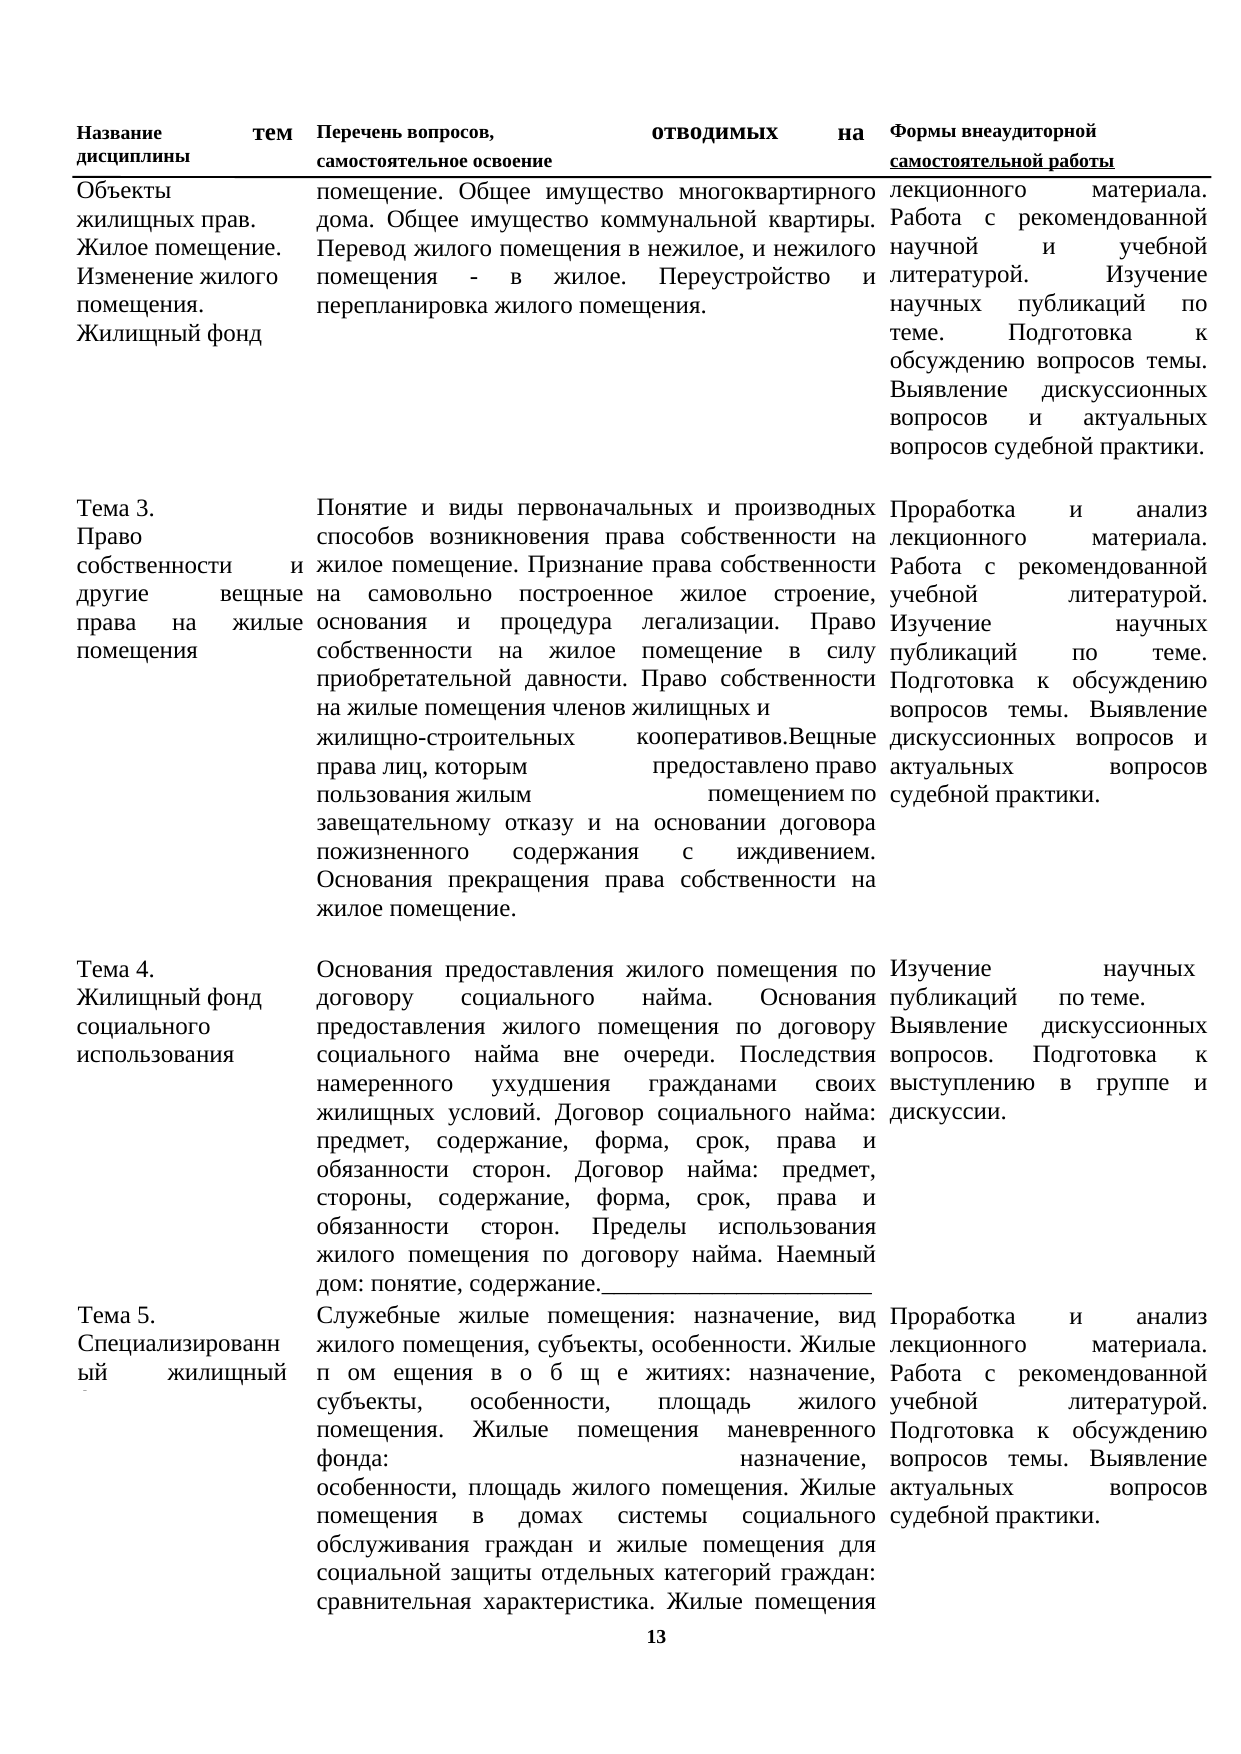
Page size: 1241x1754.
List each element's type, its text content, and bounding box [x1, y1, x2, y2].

text социального [76, 1011, 303, 1040]
text завещательному отказу и на основании договора пожизненного содержания с иждивением. Основания прекращения права собственности на жилое помещение. [316, 808, 876, 922]
text Перечень вопросов, [316, 115, 626, 144]
text самостоятельное освоение [316, 144, 626, 173]
text Объекты [76, 176, 303, 204]
text Формы внеаудиторной [889, 114, 1206, 143]
text лекционного материала. Работа с рекомендованной научной и учебной литературой. Изучение научных публикаций по теме. Подготовка к обсуждению вопросов темы. Выявление дискуссионных вопросов и актуальных вопросов судебной практики. [889, 174, 1207, 460]
text Проработка и анализ лекционного материала. Работа с рекомендованной учебной литературой. Подготовка к обсуждению вопросов темы. Выявление актуальных вопросов судебной практики. [889, 1301, 1207, 1530]
text Понятие и виды первоначальных и производных способов возникновения права собственности на жилое помещение. Признание права собственности на самовольно построенное жилое строение, основания и процедура легализации. Право собственности на жилое помещение в силу приобретательной давности. Право собственности на жилые помещения членов жилищных и [316, 493, 876, 721]
text Жилищный фонд [76, 983, 303, 1011]
text Служебные жилые помещения: назначение, вид жилого помещения, субъекты, особенности. Жилые п ом ещения в о б щ е житиях: назначение, субъекты, особенности, площадь жилого помещения. Жилые помещения маневренного фонда: назначение, [316, 1301, 876, 1472]
text жилищно-строительных права лиц, которым пользования жилым [316, 723, 597, 808]
text Специализированн ый жилищный фонд [77, 1329, 287, 1390]
text Название [76, 123, 229, 143]
text помещение. Общее имущество многоквартирного дома. Общее имущество коммунальной квартиры. Перевод жилого помещения в нежилое, и нежилого помещения - в жилое. Переустройство и перепланировка жилого помещения. [316, 176, 876, 319]
text Тема 4. [76, 954, 303, 983]
text Изучение научных [889, 954, 1207, 982]
text Тема 5. [77, 1300, 303, 1329]
text отводимых [651, 120, 778, 145]
text тем [252, 120, 293, 145]
text собственности и другие вещные права на жилые помещения [76, 550, 303, 664]
text самостоятельной работы [889, 143, 1206, 173]
text Проработка и анализ лекционного материала. Работа с рекомендованной учебной литературой. Изучение научных публикаций по теме. Подготовка к обсуждению вопросов темы. Выявление дискуссионных вопросов и актуальных вопросов судебной практики. [889, 494, 1207, 808]
text кооперативов.Вещные предоставлено право помещением по [612, 722, 876, 807]
text публикаций по теме. [889, 982, 1207, 1011]
text Основания предоставления жилого помещения по договору социального найма. Основания предоставления жилого помещения по договору социального найма вне очереди. Последствия намеренного ухудшения гражданами своих жилищных условий. Договор социального найма: предмет, содержание, форма, срок, права и обязанности сторон. Договор найма: предмет, стороны, содержание, форма, срок, права и обязанности сторон. Пределы использования жилого помещения по договору найма. Наемный дом: понятие, содержание. [316, 954, 876, 1297]
text жилищных прав. Жилое помещение. Изменение жилого помещения. Жилищный фонд [76, 204, 303, 347]
text дисциплины [76, 147, 229, 167]
text Право [76, 522, 303, 550]
text Выявление дискуссионных вопросов. Подготовка к выступлению в группе и дискуссии. [889, 1011, 1207, 1125]
text на [837, 120, 864, 145]
text 13 [646, 1628, 666, 1648]
text Тема 3. [76, 493, 303, 522]
text использования [76, 1040, 303, 1068]
text особенности, площадь жилого помещения. Жилые помещения в домах системы социального обслуживания граждан и жилые помещения для социальной защиты отдельных категорий граждан: сравнительная характеристика. Жилые помещения для временного поселения вынужденных [316, 1472, 876, 1621]
